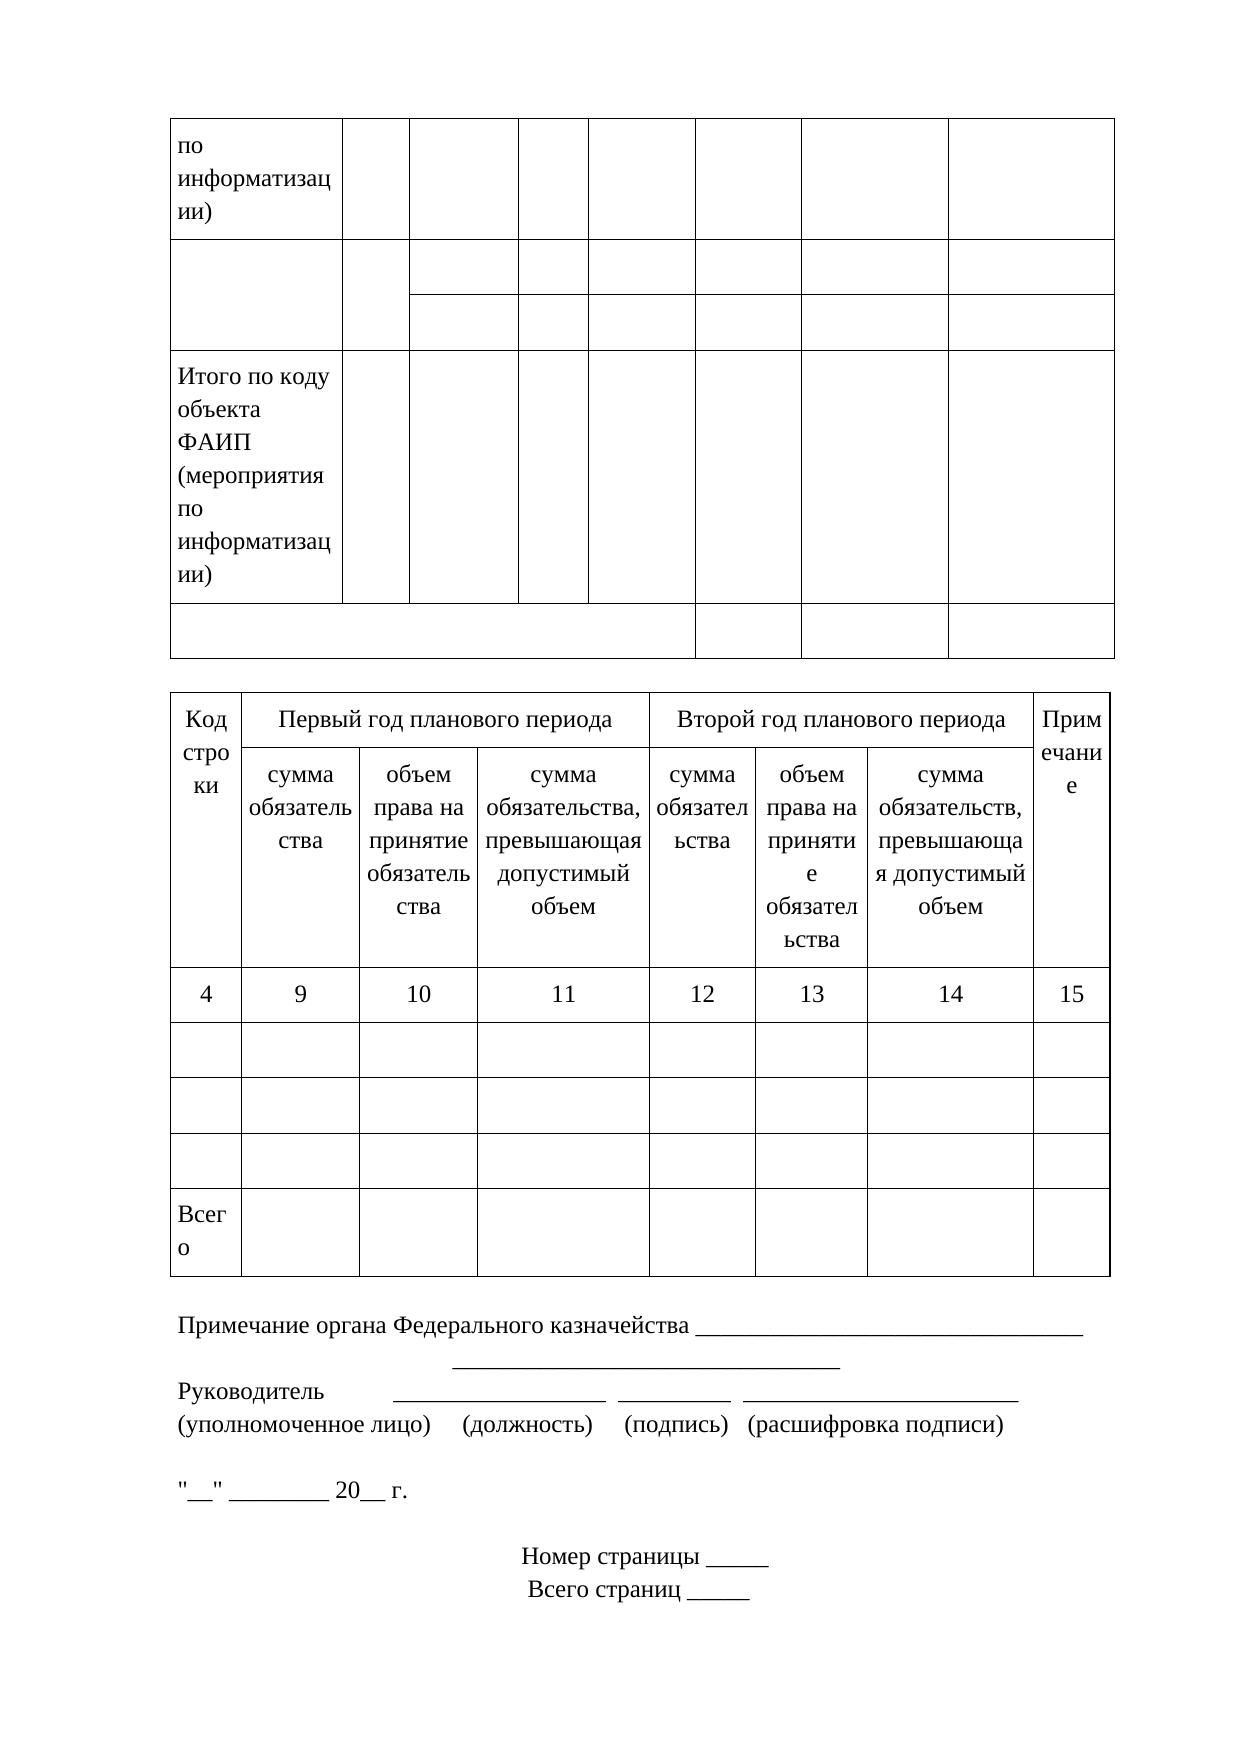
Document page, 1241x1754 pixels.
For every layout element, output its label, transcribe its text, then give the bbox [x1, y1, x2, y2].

table_cell 12 [650, 968, 755, 1022]
table_cell [949, 295, 1114, 350]
table_cell [868, 1189, 1033, 1276]
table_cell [171, 351, 342, 603]
table_cell [589, 240, 695, 294]
table_header Второй год планового периода [650, 693, 1033, 747]
table_cell [171, 1078, 241, 1132]
table_cell [756, 1023, 867, 1077]
table_cell сумма обязательства, превышающая допустимый объем [478, 748, 649, 967]
table_cell [949, 351, 1114, 603]
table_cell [171, 119, 342, 239]
table_cell [696, 240, 801, 294]
text "__" ________ 20__ г. [177, 1475, 1152, 1504]
table_cell объем права на принятие обязательства [360, 748, 477, 967]
text Номер страницы _____ [177, 1541, 1152, 1570]
table_cell [650, 1023, 755, 1077]
table_cell 14 [868, 968, 1033, 1022]
table_cell [802, 351, 948, 603]
table_cell [519, 240, 588, 294]
table_cell [756, 1134, 867, 1188]
table_cell [756, 1078, 867, 1132]
table_cell [696, 295, 801, 350]
table_cell [171, 1023, 241, 1077]
table_cell [519, 119, 588, 239]
table_header Код строки [171, 693, 241, 967]
table_header Первый год планового периода [242, 693, 649, 747]
table_header Примечание [1034, 693, 1109, 967]
table_cell [650, 1078, 755, 1132]
text _______________________________ [177, 1343, 1152, 1372]
table_cell [650, 1189, 755, 1276]
table_cell [868, 1134, 1033, 1188]
table_cell [478, 1023, 649, 1077]
table_cell [478, 1134, 649, 1188]
text (уполномоченное лицо) (должность) (подпись) (расшифровка подписи) [177, 1409, 1152, 1438]
table_cell сумма обязательств, превышающая допустимый объем [868, 748, 1033, 967]
table_cell [802, 604, 948, 658]
table_cell Всего [171, 1189, 241, 1276]
table_cell 10 [360, 968, 477, 1022]
table_cell [360, 1078, 477, 1132]
text Руководитель _________________ _________ ______________________ [177, 1376, 1152, 1404]
table_cell [1034, 1134, 1109, 1188]
text Всего страниц _____ [177, 1574, 1152, 1603]
table_cell [802, 119, 948, 239]
table_cell [802, 295, 948, 350]
table_cell [171, 604, 695, 658]
table_cell [949, 119, 1114, 239]
table_cell [696, 119, 801, 239]
table_cell [949, 604, 1114, 658]
table_cell [519, 351, 588, 603]
table_cell [410, 119, 518, 239]
table_cell [1034, 1189, 1109, 1276]
table_cell [868, 1078, 1033, 1132]
table_cell объем права на принятие обязательства [756, 748, 867, 967]
table_cell [1034, 1078, 1109, 1132]
table_cell [949, 240, 1114, 294]
table_cell [410, 240, 518, 294]
table_cell [360, 1189, 477, 1276]
table_cell 15 [1034, 968, 1109, 1022]
table_cell 9 [242, 968, 359, 1022]
table_cell 11 [478, 968, 649, 1022]
table_cell [650, 1134, 755, 1188]
table_cell [589, 295, 695, 350]
table_cell [1034, 1023, 1109, 1077]
table_cell [410, 351, 518, 603]
table_cell [242, 1189, 359, 1276]
table_cell [242, 1134, 359, 1188]
table_cell [478, 1189, 649, 1276]
table_cell 4 [171, 968, 241, 1022]
table_cell [696, 351, 801, 603]
table_cell сумма обязательства [242, 748, 359, 967]
table_cell [478, 1078, 649, 1132]
table_cell [343, 351, 409, 603]
table_cell [360, 1023, 477, 1077]
table_cell 13 [756, 968, 867, 1022]
table_cell [343, 240, 409, 350]
table_cell [589, 119, 695, 239]
table_cell [519, 295, 588, 350]
table_cell [756, 1189, 867, 1276]
table_cell [171, 1134, 241, 1188]
table_cell [868, 1023, 1033, 1077]
table_cell [171, 240, 342, 350]
table_cell [410, 295, 518, 350]
table_cell сумма обязательства [650, 748, 755, 967]
table_cell [360, 1134, 477, 1188]
table_cell [343, 119, 409, 239]
text Примечание органа Федерального казначейства _______________________________ [177, 1310, 1152, 1338]
table_cell [696, 604, 801, 658]
table_cell [802, 240, 948, 294]
table_cell [242, 1023, 359, 1077]
table_cell [589, 351, 695, 603]
table_cell [242, 1078, 359, 1132]
